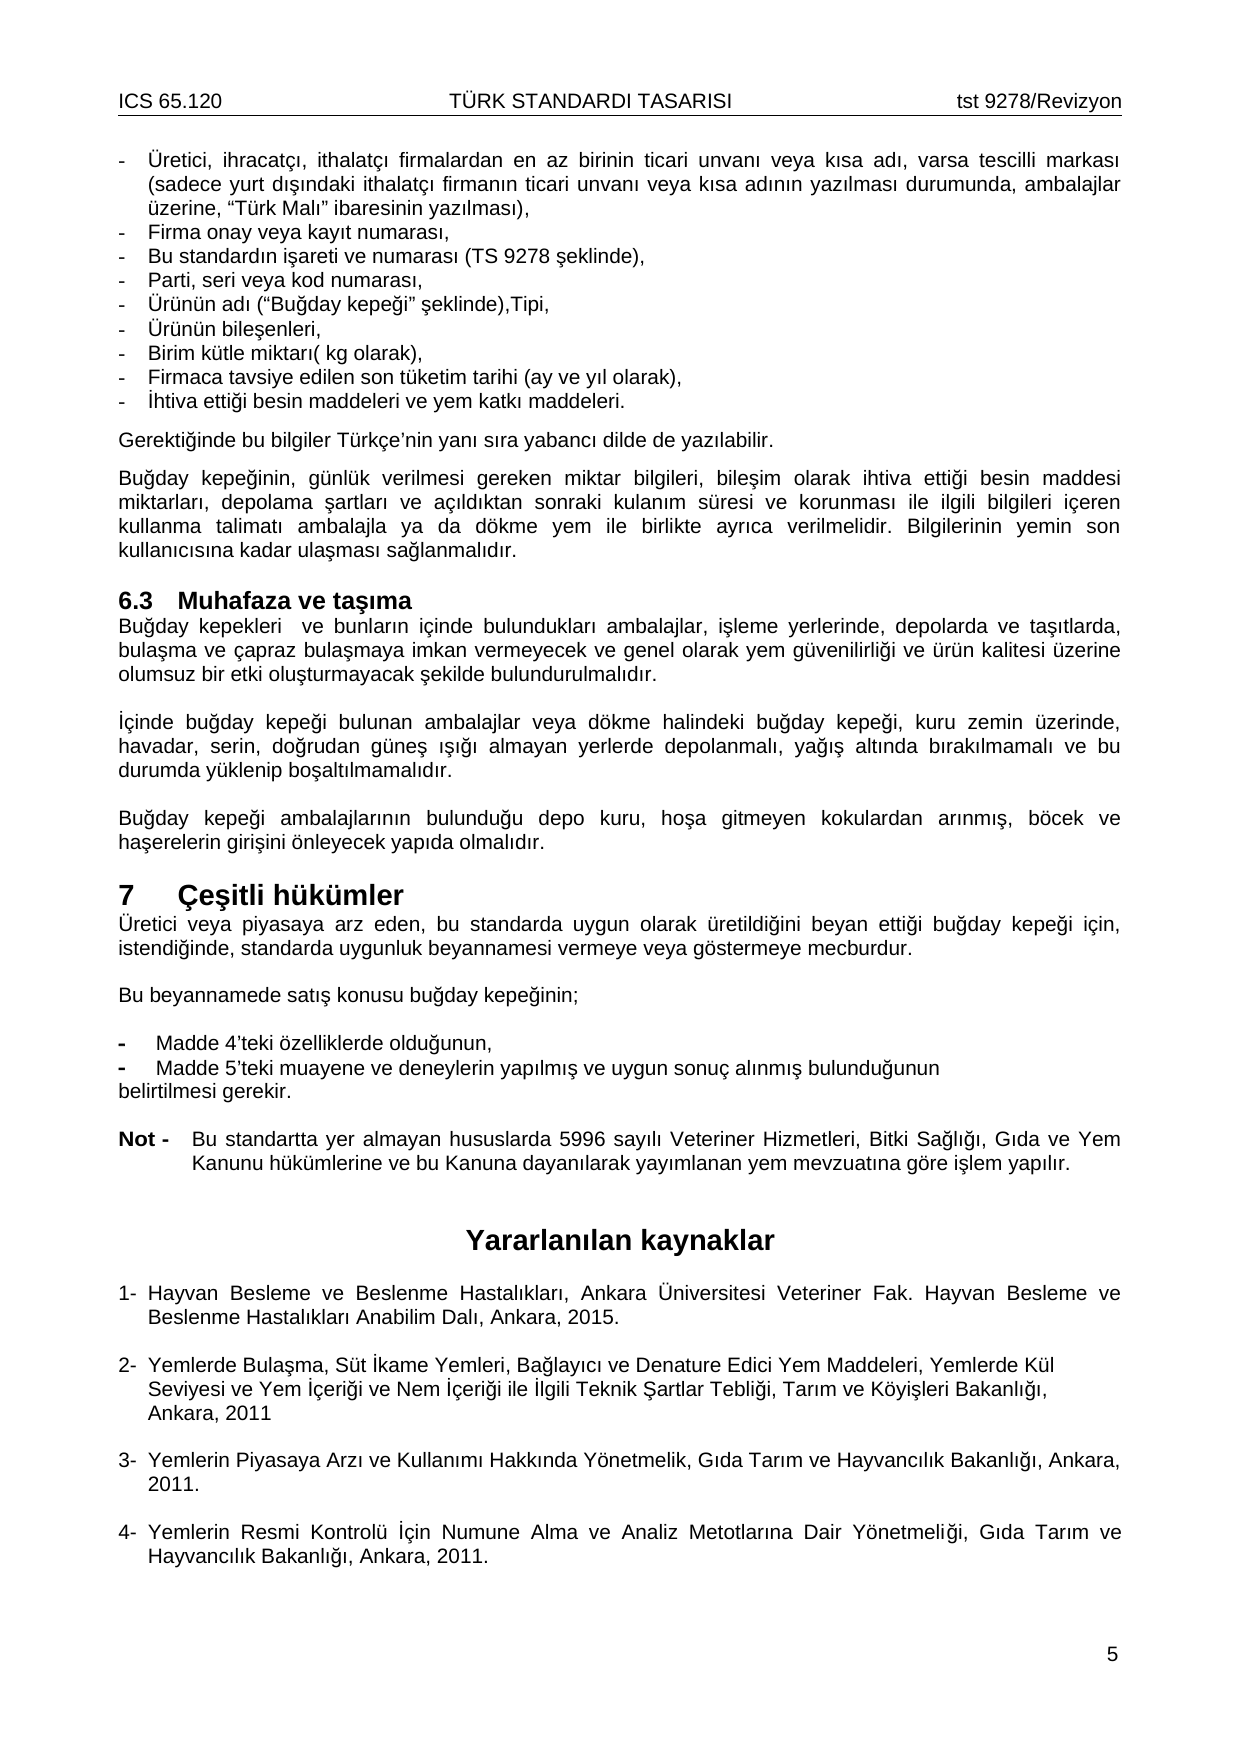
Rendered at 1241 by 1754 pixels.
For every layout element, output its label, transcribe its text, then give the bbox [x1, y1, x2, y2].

list Madde 5’teki muayene ve deneylerin yapılmış ve uygun sonuç alınmış bulunduğunun [118, 1055, 1122, 1079]
text Buğday kepeği ambalajlarının bulunduğu depo kuru, hoşa gitmeyen kokulardan arınmış, böcek ve haşerelerin girişini önleyecek yapıda olmalıdır. [118, 806, 1122, 854]
list Bu standardın işareti ve numarası (TS 9278 şeklinde), [118, 244, 1122, 268]
text belirtilmesi gerekir. [118, 1079, 1122, 1103]
list Yemlerin Resmi Kontrolü İçin Numune Alma ve Analiz Metotlarına Dair Yönetmeliği, Gıda Tarım ve Hayvancılık Bakanlığı, Ankara, 2011. [118, 1520, 1122, 1568]
list Firma onay veya kayıt numarası, [118, 220, 1122, 244]
list Yemlerde Bulaşma, Süt İkame Yemleri, Bağlayıcı ve Denature Edici Yem Maddeleri, Yemlerde Kül Seviyesi ve Yem İçeriği ve Nem İçeriği ile İlgili Teknik Şartlar Tebliği, Tarım ve Köyişleri Bakanlığı, Ankara, 2011 [118, 1352, 1122, 1424]
text Buğday kepekleri ve bunların içinde bulundukları ambalajlar, işleme yerlerinde, depolarda ve taşıtlarda, bulaşma ve çapraz bulaşmaya imkan vermeyecek ve genel olarak yem güvenilirliği ve ürün kalitesi üzerine olumsuz bir etki oluşturmayacak şekilde bulundurulmalıdır. [118, 614, 1122, 686]
list Yemlerin Piyasaya Arzı ve Kullanımı Hakkında Yönetmelik, Gıda Tarım ve Hayvancılık Bakanlığı, Ankara, 2011. [118, 1448, 1122, 1496]
text Gerektiğinde bu bilgiler Türkçe’nin yanı sıra yabancı dilde de yazılabilir. [118, 427, 1122, 451]
text İçinde buğday kepeği bulunan ambalajlar veya dökme halindeki buğday kepeği, kuru zemin üzerinde, havadar, serin, doğrudan güneş ışığı almayan yerlerde depolanmalı, yağış altında bırakılmamalı ve bu durumda yüklenip boşaltılmamalıdır. [118, 710, 1122, 782]
subtitle 6.3 Muhafaza ve taşıma [118, 586, 1122, 614]
text Buğday kepeğinin, günlük verilmesi gereken miktar bilgileri, bileşim olarak ihtiva ettiği besin maddesi miktarları, depolama şartları ve açıldıktan sonraki kulanım süresi ve korunması ile ilgili bilgileri içeren kullanma talimatı ambalajla ya da dökme yem ile birlikte ayrıca verilmelidir. Bilgilerinin yemin son kullanıcısına kadar ulaşması sağlanmalıdır. [118, 466, 1122, 562]
text Not - Bu standartta yer almayan hususlarda 5996 sayılı Veteriner Hizmetleri, Bitki Sağlığı, Gıda ve Yem Kanunu hükümlerine ve bu Kanuna dayanılarak yayımlanan yem mevzuatına göre işlem yapılır. [118, 1127, 1122, 1175]
list Ürünün bileşenleri, [118, 316, 1122, 341]
list Parti, seri veya kod numarası, [118, 268, 1122, 292]
list Birim kütle miktarı( kg olarak), [118, 341, 1122, 365]
list Hayvan Besleme ve Beslenme Hastalıkları, Ankara Üniversitesi Veteriner Fak. Hayvan Besleme ve Beslenme Hastalıkları Anabilim Dalı, Ankara, 2015. [118, 1281, 1122, 1328]
list İhtiva ettiği besin maddeleri ve yem katkı maddeleri. [118, 389, 1122, 413]
subtitle Yararlanılan kaynaklar [118, 1223, 1122, 1257]
text Bu beyannamede satış konusu buğday kepeğinin; [118, 983, 1122, 1007]
list Ürünün adı (“Buğday kepeği” şeklinde),Tipi, [118, 292, 1122, 316]
list Firmaca tavsiye edilen son tüketim tarihi (ay ve yıl olarak), [118, 365, 1122, 389]
subtitle 7 Çeşitli hükümler [118, 878, 1122, 911]
list Üretici, ihracatçı, ithalatçı firmalardan en az birinin ticari unvanı veya kısa adı, varsa tescilli markası (sadece yurt dışındaki ithalatçı firmanın ticari unvanı veya kısa adının yazılması durumunda, ambalajlar üzerine, “Türk Malı” ibaresinin yazılması), [118, 148, 1122, 220]
text Üretici veya piyasaya arz eden, bu standarda uygun olarak üretildiğini beyan ettiği buğday kepeği için, istendiğinde, standarda uygunluk beyannamesi vermeye veya göstermeye mecburdur. [118, 911, 1122, 959]
list Madde 4’teki özelliklerde olduğunun, [118, 1031, 1122, 1055]
